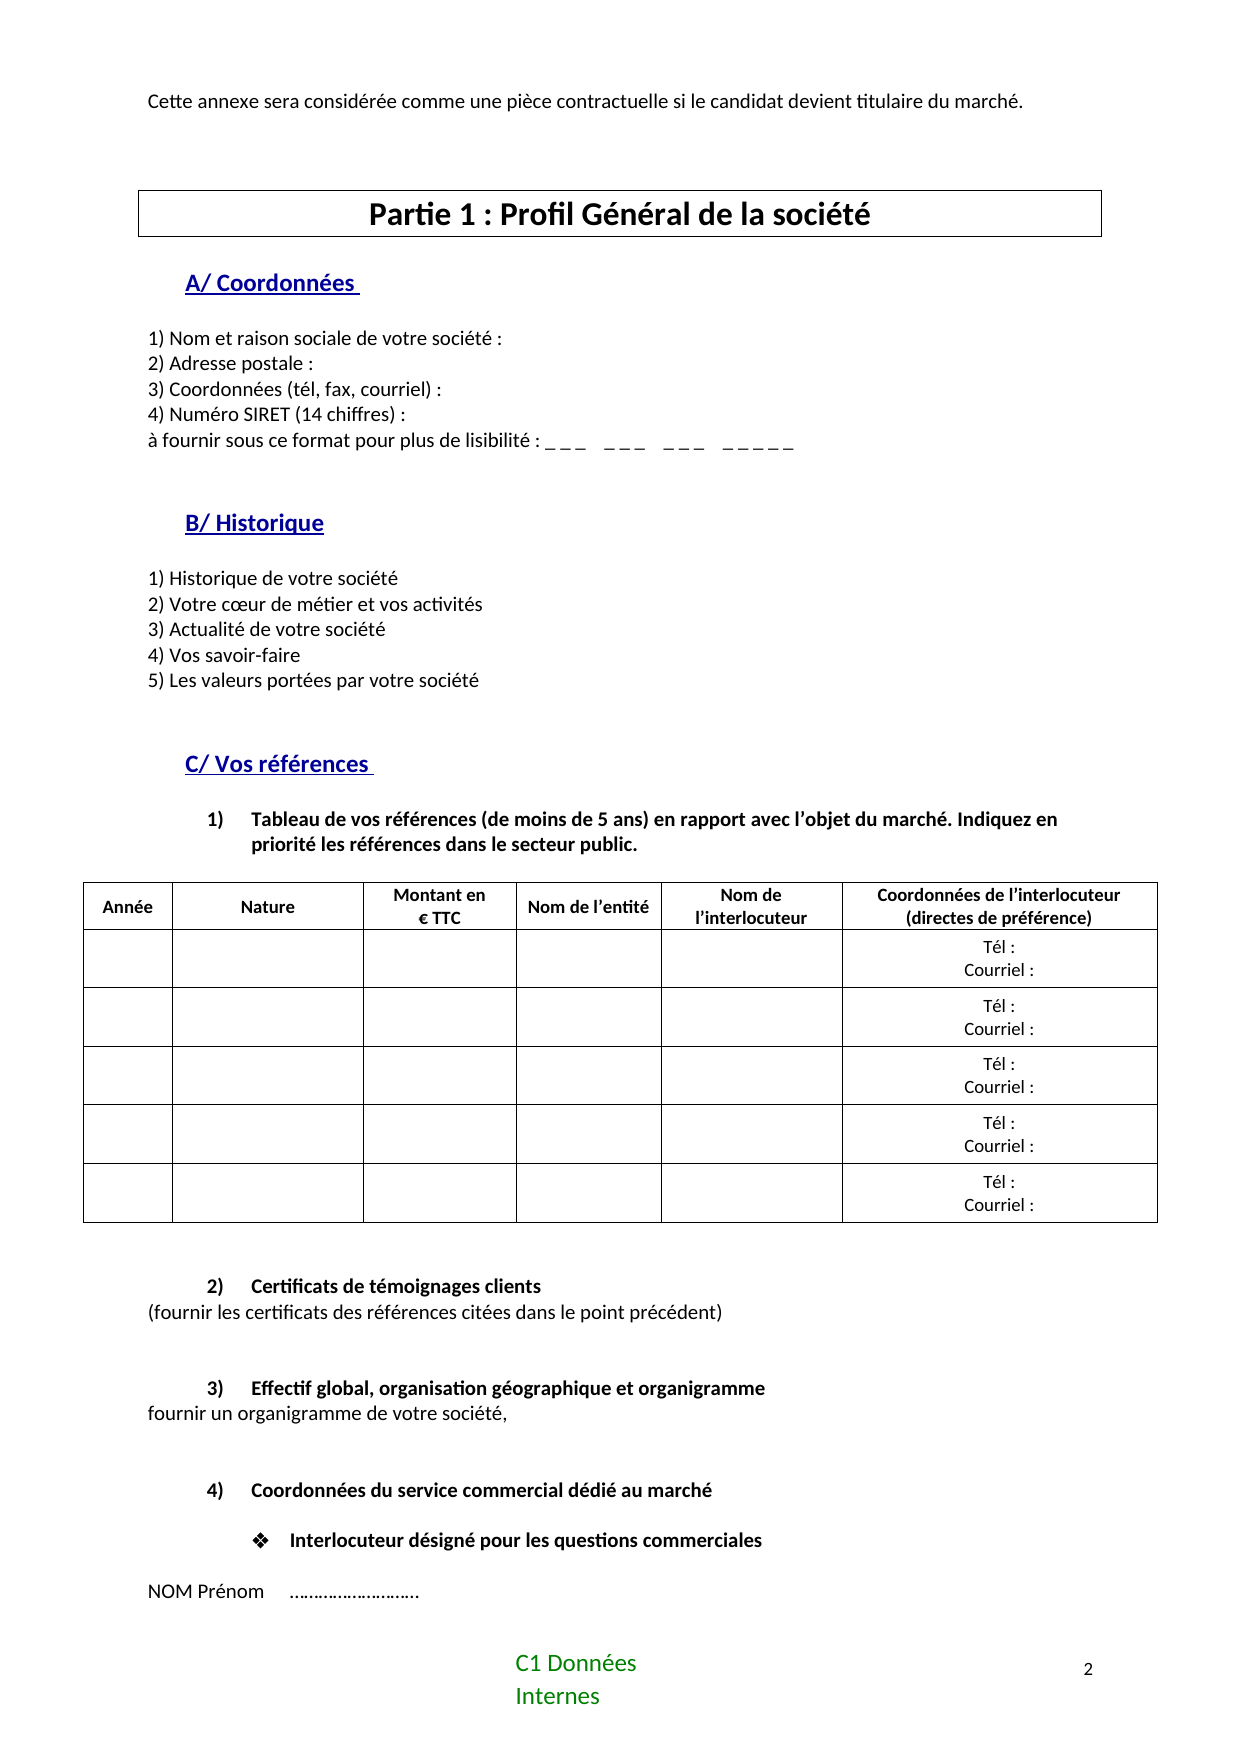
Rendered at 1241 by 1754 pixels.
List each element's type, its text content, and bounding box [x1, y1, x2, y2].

text (fournir les certificats des références citées dans le point précédent) [148, 1299, 1093, 1324]
text 2) Votre cœur de métier et vos activités [148, 591, 1093, 616]
table_header Nature [173, 883, 363, 929]
text 4) Numéro SIRET (14 chiffres) : [148, 401, 1093, 427]
text 4) Vos savoir-faire [148, 642, 1093, 667]
list Tableau de vos références (de moins de 5 ans) en rapport avec l’objet du marché. Indiquez en priorité les références dans le secteur public. [207, 806, 1093, 857]
table_cell [84, 1047, 172, 1104]
subtitle B/ Historique [185, 507, 1093, 538]
table_header Nom de l’interlocuteur [662, 883, 842, 929]
table_cell [662, 1164, 842, 1222]
text 5) Les valeurs portées par votre société [148, 667, 1093, 693]
table_cell [517, 1047, 661, 1104]
table_cell [173, 930, 363, 987]
table_cell [173, 1105, 363, 1163]
subtitle Partie 1 : Profil Général de la société [139, 191, 1101, 236]
text 3) Coordonnées (tél, fax, courriel) : [148, 376, 1093, 401]
table_cell [84, 988, 172, 1046]
text 3) Actualité de votre société [148, 616, 1093, 642]
list Certificats de témoignages clients [207, 1273, 1093, 1299]
table_cell [173, 988, 363, 1046]
table_cell Tél : Courriel : [843, 930, 1157, 987]
table_cell Tél : Courriel : [843, 1105, 1157, 1163]
text 1) Nom et raison sociale de votre société : [148, 325, 1093, 351]
table_header Nom de l’entité [517, 883, 661, 929]
table_cell [517, 988, 661, 1046]
table_cell [84, 1105, 172, 1163]
table_cell [662, 1105, 842, 1163]
table_cell Tél : Courriel : [843, 988, 1157, 1046]
table_cell [517, 1105, 661, 1163]
text à fournir sous ce format pour plus de lisibilité : _ _ _ _ _ _ _ _ _ _ _ _ _ _ [148, 427, 1093, 452]
table_cell [173, 1047, 363, 1104]
text 2) Adresse postale : [148, 351, 1093, 376]
table_cell Tél : Courriel : [843, 1047, 1157, 1104]
table_cell [517, 930, 661, 987]
text NOM Prénom ……………………… [148, 1578, 1093, 1604]
table_cell [662, 1047, 842, 1104]
list Effectif global, organisation géographique et organigramme [207, 1375, 1093, 1401]
table_cell [364, 1047, 516, 1104]
table_cell [517, 1164, 661, 1222]
table_header Coordonnées de l’interlocuteur (directes de préférence) [843, 883, 1157, 929]
table_cell [364, 1164, 516, 1222]
subtitle C/ Vos références [185, 748, 1093, 778]
table_cell [364, 988, 516, 1046]
table_cell [84, 1164, 172, 1222]
list Coordonnées du service commercial dédié au marché [207, 1477, 1093, 1502]
text fournir un organigramme de votre société, [148, 1401, 1093, 1426]
table_cell [662, 930, 842, 987]
table_cell [364, 1105, 516, 1163]
table_cell [84, 930, 172, 987]
table_cell [662, 988, 842, 1046]
table_cell Tél : Courriel : [843, 1164, 1157, 1222]
table_cell [173, 1164, 363, 1222]
table_header Montant en € TTC [364, 883, 516, 929]
text 1) Historique de votre société [148, 566, 1093, 591]
text Cette annexe sera considérée comme une pièce contractuelle si le candidat devient titulaire du marché. [148, 89, 1093, 114]
subtitle A/ Coordonnées [185, 267, 1093, 297]
table_header Année [84, 883, 172, 929]
list Interlocuteur désigné pour les questions commerciales [223, 1528, 1093, 1553]
table_cell [364, 930, 516, 987]
